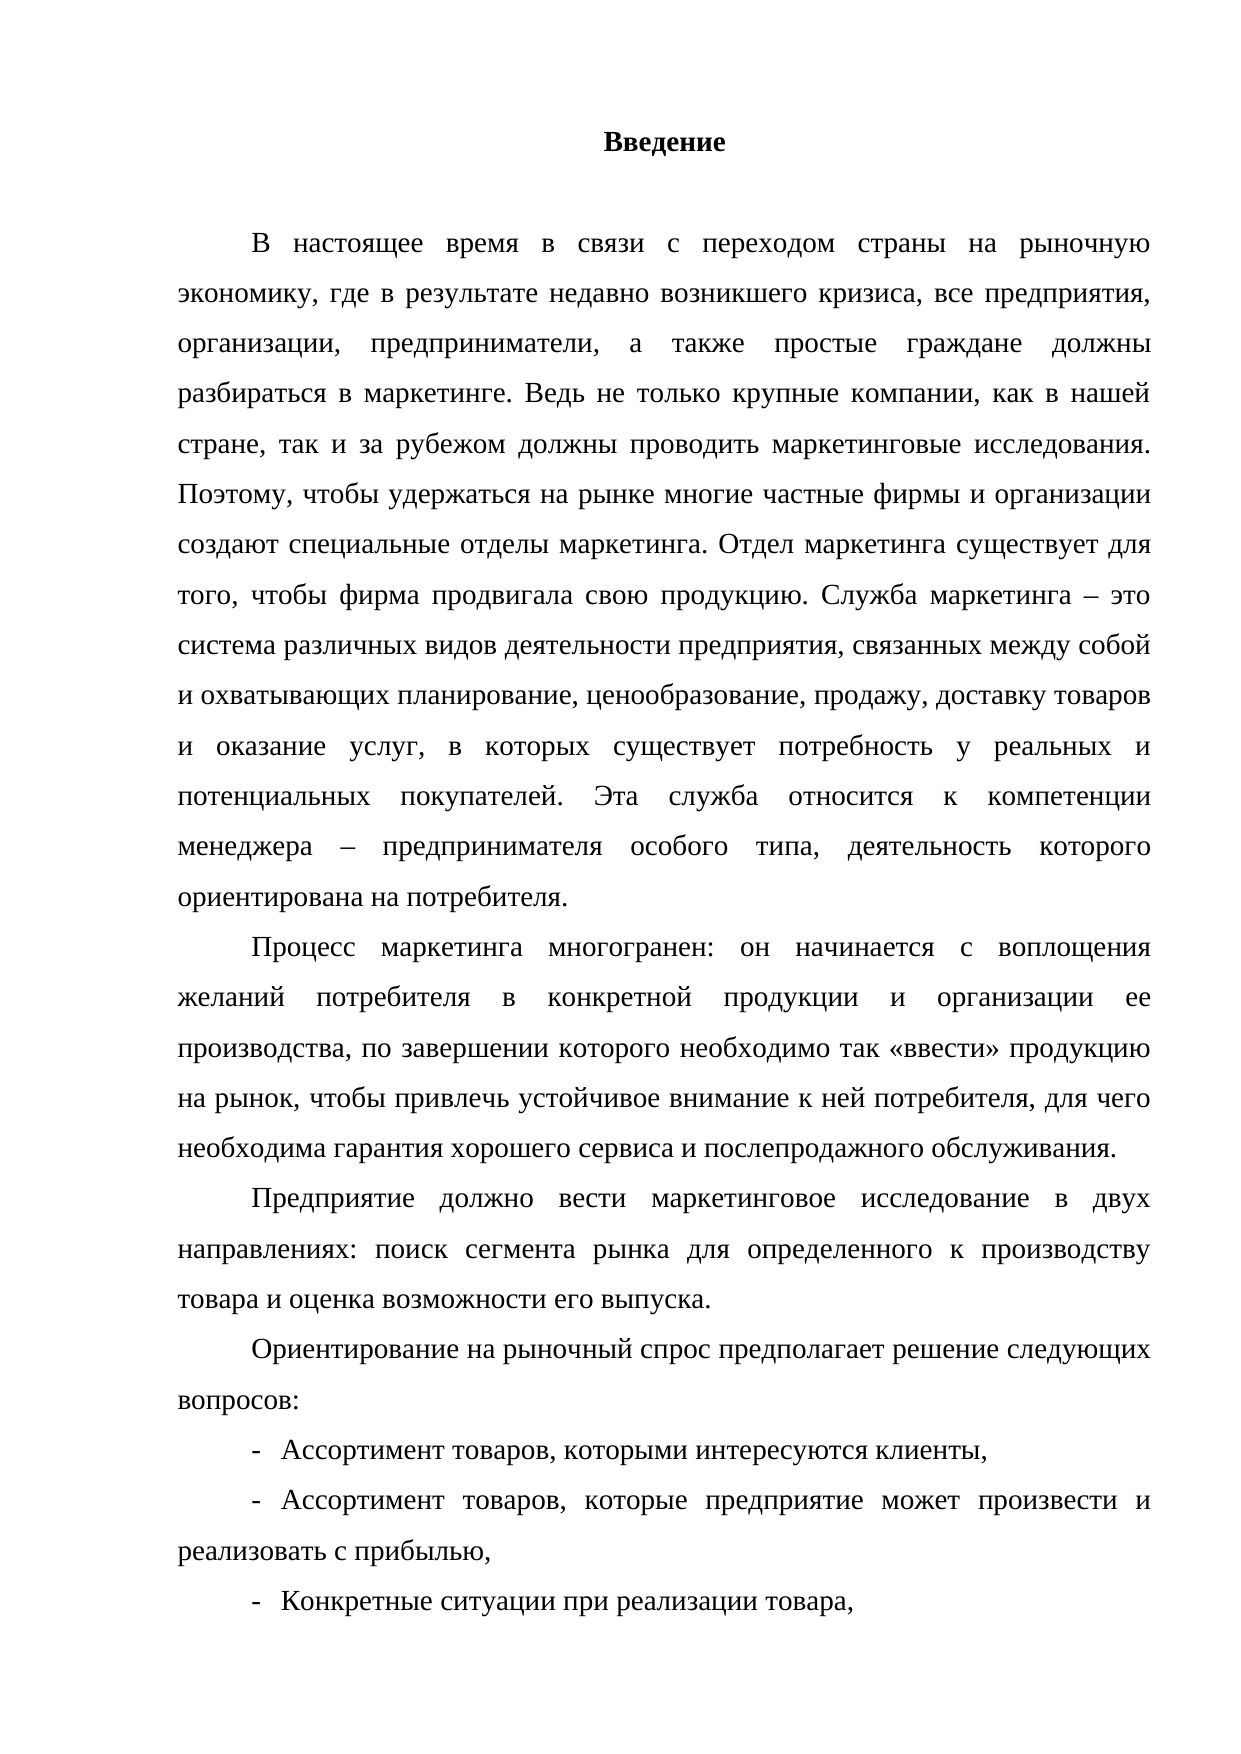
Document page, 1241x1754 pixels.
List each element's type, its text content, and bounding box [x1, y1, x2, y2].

subtitle Введение [177, 124, 1152, 158]
text Предприятие должно вести маркетинговое исследование в двух направлениях: поиск сегмента рынка для определенного к производству товара и оценка возможности его выпуска. [177, 1181, 1152, 1315]
text В настоящее время в связи с переходом страны на рыночную экономику, где в результате недавно возникшего кризиса, все предприятия, организации, предприниматели, а также простые граждане должны разбираться в маркетинге. Ведь не только крупные компании, как в нашей стране, так и за рубежом должны проводить маркетинговые исследования. Поэтому, чтобы удержаться на рынке многие частные фирмы и организации создают специальные отделы маркетинга. Отдел маркетинга существует для того, чтобы фирма продвигала свою продукцию. Служба маркетинга – это система различных видов деятельности предприятия, связанных между собой и охватывающих планирование, ценообразование, продажу, доставку товаров и оказание услуг, в которых существует потребность у реальных и потенциальных покупателей. Эта служба относится к компетенции менеджера – предпринимателя особого типа, деятельность которого ориентирована на потребителя. [177, 225, 1152, 912]
list Ассортимент товаров, которыми интересуются клиенты, [177, 1432, 1152, 1466]
list Ассортимент товаров, которые предприятие может произвести и реализовать с прибылью, [177, 1482, 1152, 1566]
text Процесс маркетинга многогранен: он начинается с воплощения желаний потребителя в конкретной продукции и организации ее производства, по завершении которого необходимо так «ввести» продукцию на рынок, чтобы привлечь устойчивое внимание к ней потребителя, для чего необходима гарантия хорошего сервиса и послепродажного обслуживания. [177, 929, 1152, 1164]
list Конкретные ситуации при реализации товара, [177, 1583, 1152, 1617]
text Ориентирование на рыночный спрос предполагает решение следующих вопросов: [177, 1332, 1152, 1415]
